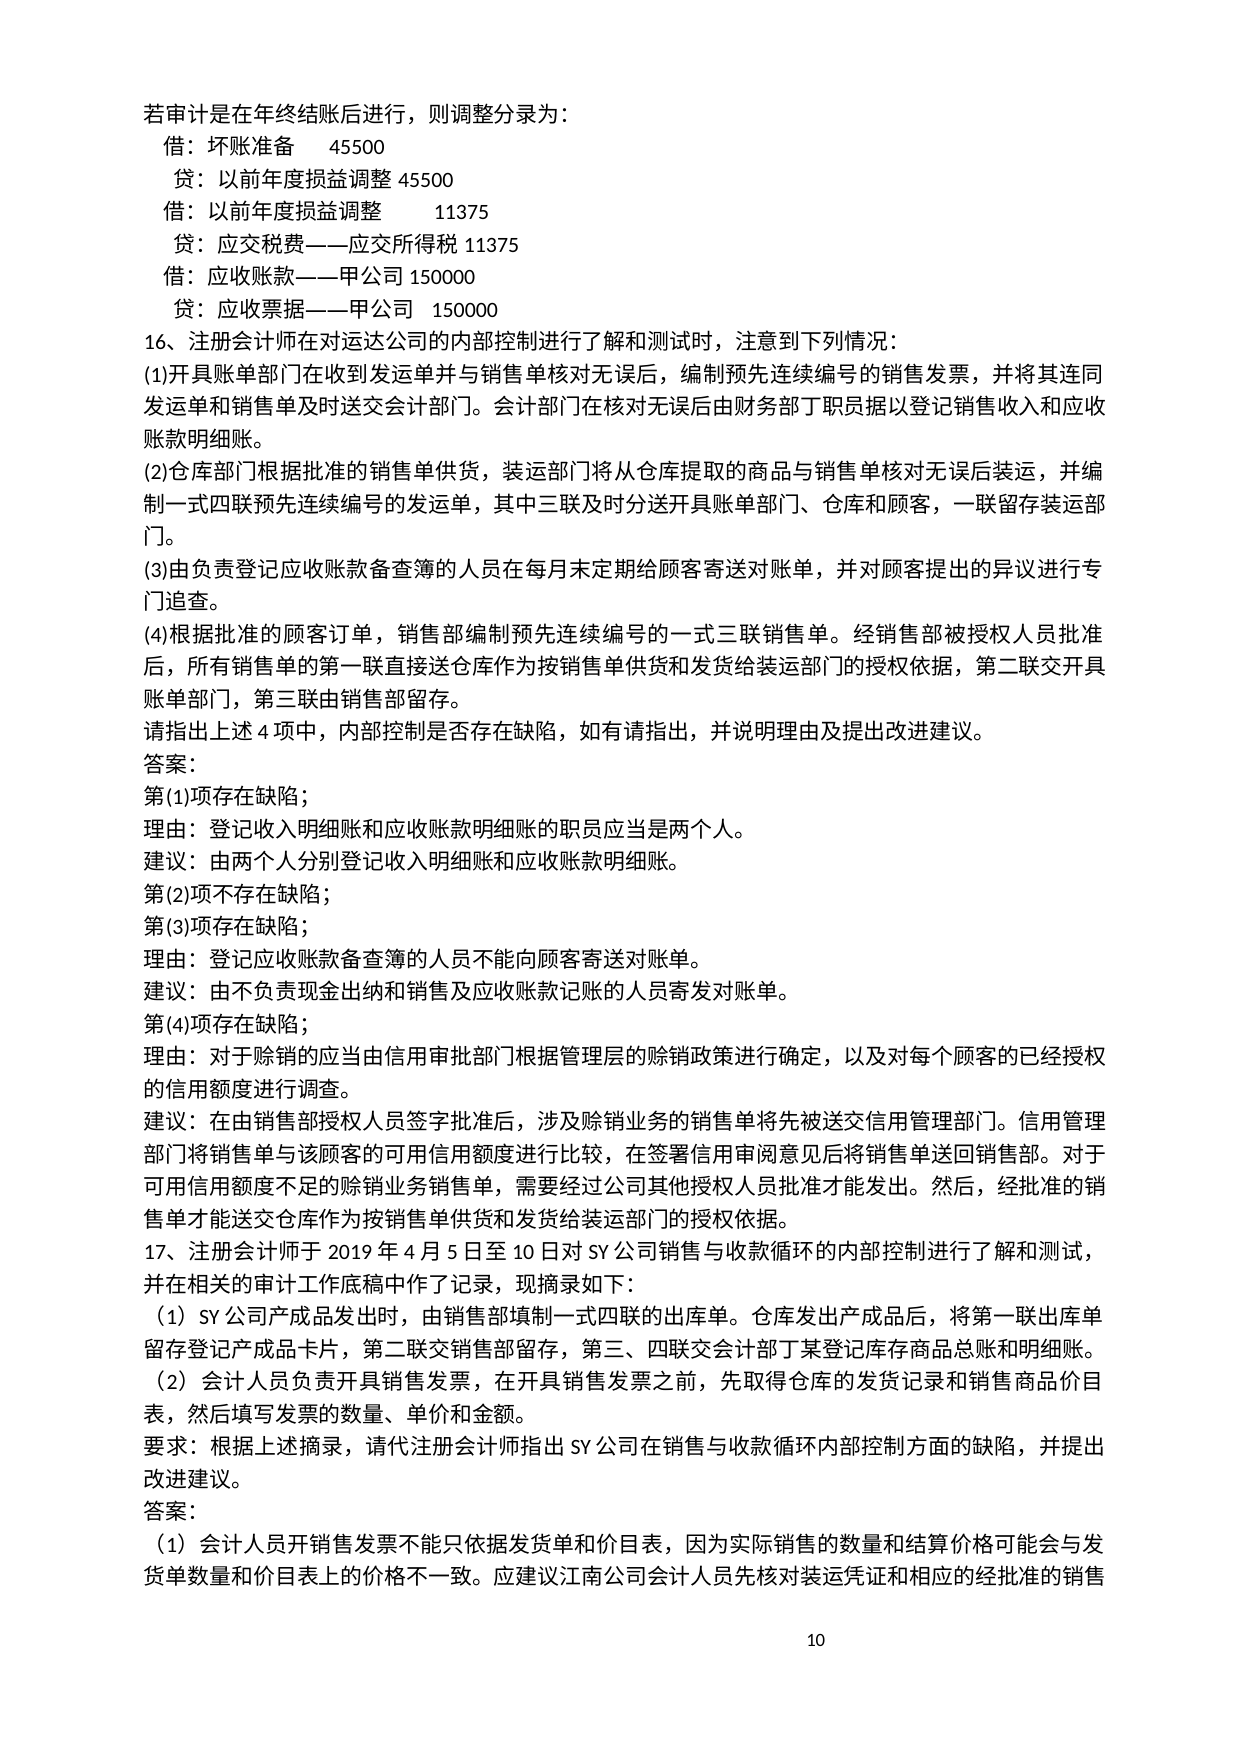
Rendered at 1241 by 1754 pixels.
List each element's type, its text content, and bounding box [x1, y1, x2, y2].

list 建议：由不负责现金出纳和销售及应收账款记账的人员寄发对账单。 [144, 975, 1106, 1007]
list 第(4)项存在缺陷； [144, 1007, 1106, 1040]
list 答案： [144, 1495, 1106, 1527]
list 理由：对于赊销的应当由信用审批部门根据管理层的赊销政策进行确定，以及对每个顾客的已经授权的信用额度进行调查。 [144, 1040, 1106, 1105]
list 17、注册会计师于2019年4月5日至10日对SY公司销售与收款循环的内部控制进行了解和测试，并在相关的审计工作底稿中作了记录，现摘录如下： [144, 1235, 1106, 1300]
list 建议：由两个人分别登记收入明细账和应收账款明细账。 [144, 845, 1106, 877]
list 借：坏账准备 45500 [144, 130, 1106, 162]
list (4)根据批准的顾客订单，销售部编制预先连续编号的一式三联销售单。经销售部被授权人员批准后，所有销售单的第一联直接送仓库作为按销售单供货和发货给装运部门的授权依据，第二联交开具账单部门，第三联由销售部留存。 [144, 617, 1106, 715]
list 第(2)项不存在缺陷； [144, 877, 1106, 910]
list 理由：登记收入明细账和应收账款明细账的职员应当是两个人。 [144, 812, 1106, 845]
list 贷：应收票据——甲公司 150000 [144, 292, 1106, 325]
list 答案： [144, 747, 1106, 780]
list (1)开具账单部门在收到发运单并与销售单核对无误后，编制预先连续编号的销售发票，并将其连同发运单和销售单及时送交会计部门。会计部门在核对无误后由财务部丁职员据以登记销售收入和应收账款明细账。 [144, 357, 1106, 455]
list 16、注册会计师在对运达公司的内部控制进行了解和测试时，注意到下列情况： [144, 325, 1106, 357]
list 借：应收账款——甲公司150000 [144, 260, 1106, 292]
list (2)仓库部门根据批准的销售单供货，装运部门将从仓库提取的商品与销售单核对无误后装运，并编制一式四联预先连续编号的发运单，其中三联及时分送开具账单部门、仓库和顾客，一联留存装运部门。 [144, 455, 1106, 552]
list 理由：登记应收账款备查簿的人员不能向顾客寄送对账单。 [144, 942, 1106, 975]
list 若审计是在年终结账后进行，则调整分录为： [144, 97, 1106, 130]
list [144, 1527, 1106, 1592]
list 第(3)项存在缺陷； [144, 910, 1106, 942]
list 要求：根据上述摘录，请代注册会计师指出SY公司在销售与收款循环内部控制方面的缺陷，并提出改进建议。 [144, 1430, 1106, 1495]
list 贷：以前年度损益调整 45500 [144, 162, 1106, 195]
list （1）SY公司产成品发出时，由销售部填制一式四联的出库单。仓库发出产成品后，将第一联出库单留存登记产成品卡片，第二联交销售部留存，第三、四联交会计部丁某登记库存商品总账和明细账。（2）会计人员负责开具销售发票，在开具销售发票之前，先取得仓库的发货记录和销售商品价目表，然后填写发票的数量、单价和金额。 [144, 1300, 1106, 1430]
list 第(1)项存在缺陷； [144, 780, 1106, 812]
list 借：以前年度损益调整 11375 [144, 195, 1106, 227]
list 贷：应交税费——应交所得税 11375 [144, 227, 1106, 260]
list (3)由负责登记应收账款备查簿的人员在每月末定期给顾客寄送对账单，并对顾客提出的异议进行专门追查。 [144, 552, 1106, 617]
list 请指出上述4项中，内部控制是否存在缺陷，如有请指出，并说明理由及提出改进建议。 [144, 715, 1106, 747]
list 建议：在由销售部授权人员签字批准后，涉及赊销业务的销售单将先被送交信用管理部门。信用管理部门将销售单与该顾客的可用信用额度进行比较，在签署信用审阅意见后将销售单送回销售部。对于可用信用额度不足的赊销业务销售单，需要经过公司其他授权人员批准才能发出。然后，经批准的销售单才能送交仓库作为按销售单供货和发货给装运部门的授权依据。 [144, 1105, 1106, 1235]
